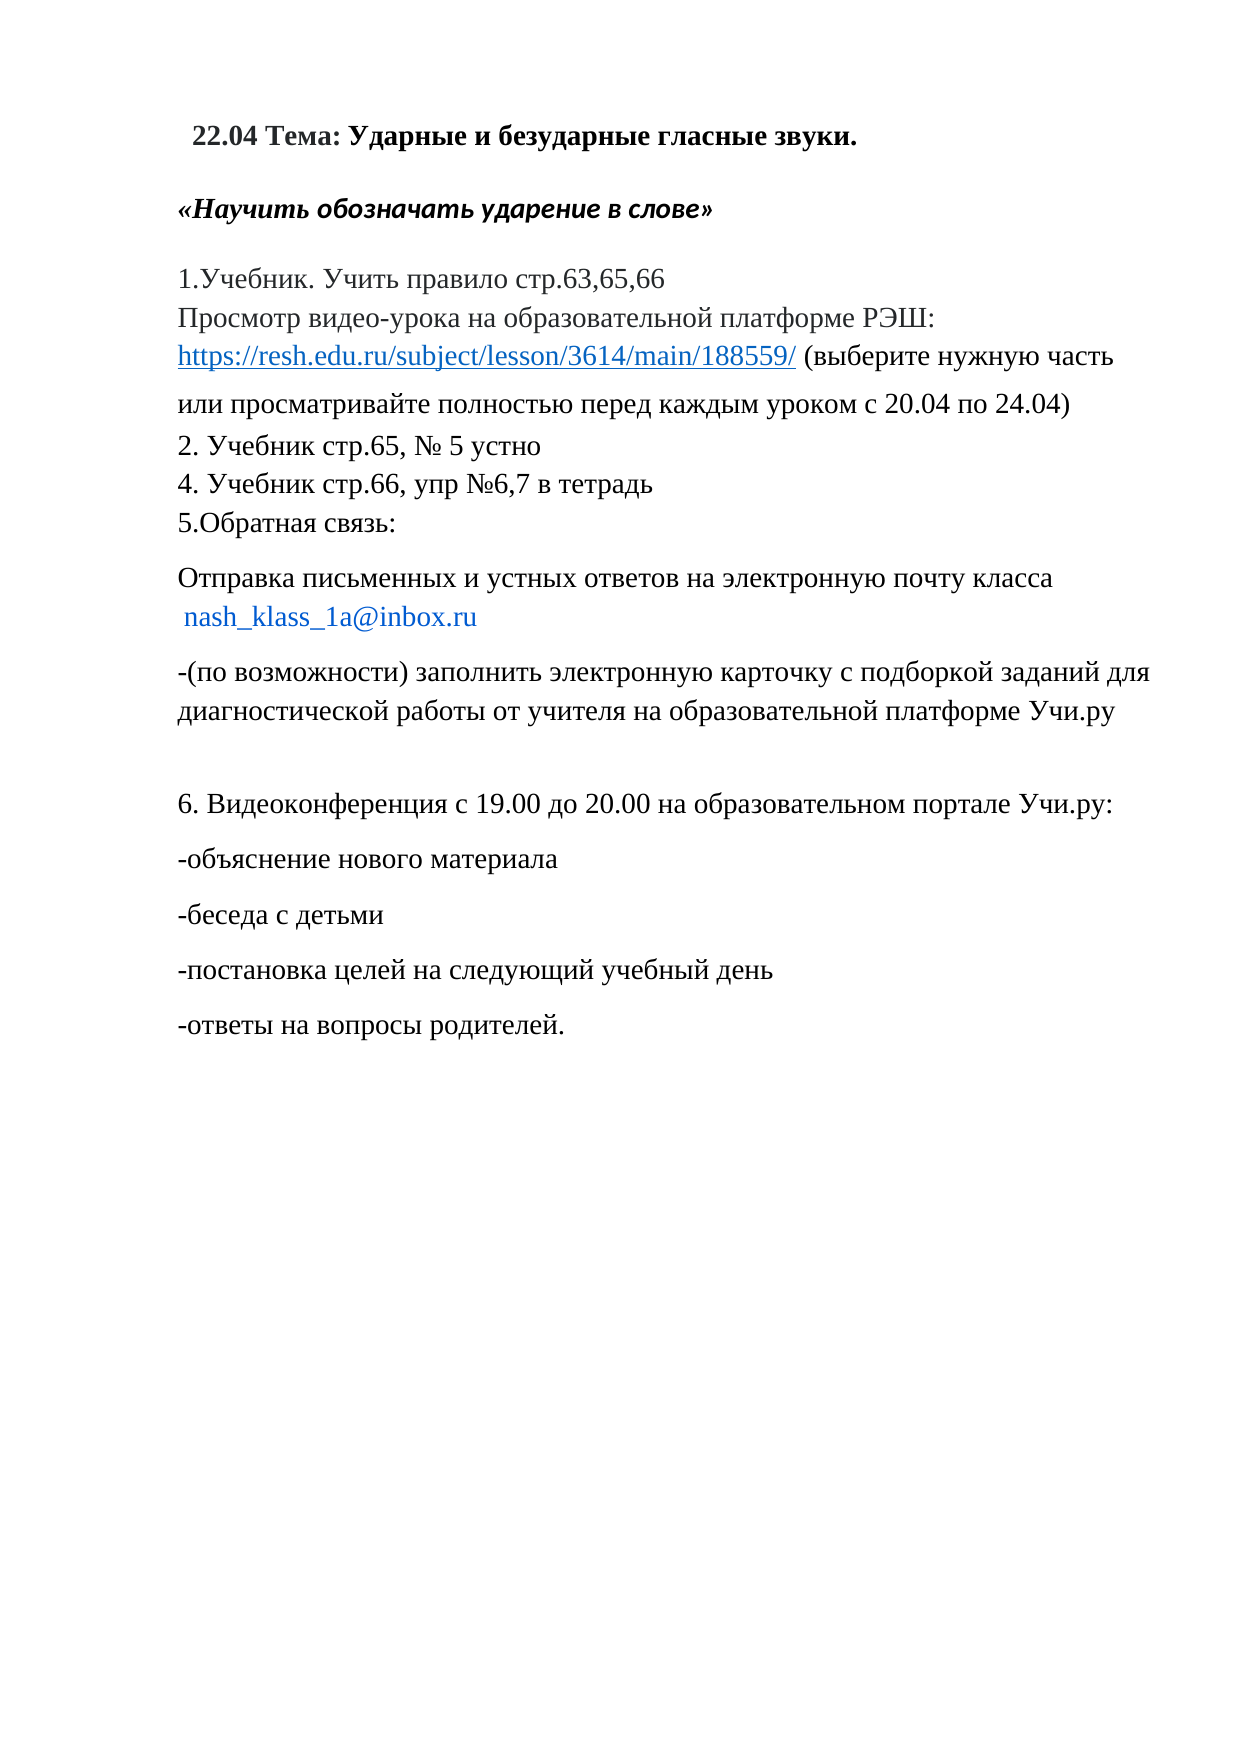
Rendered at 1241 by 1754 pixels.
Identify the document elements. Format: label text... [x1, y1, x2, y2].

text -беседа с детьми [118, 897, 1152, 930]
text Отправка письменных и устных ответов на электронную почту класса nash_klass_1a@inbox.ru [118, 560, 1152, 632]
text 1.Учебник. Учить правило стр.63,65,66 Просмотр видео-урока на образовательной платформе РЭШ: https://resh.edu.ru/subject/lesson/3614/main/188559/ (выберите нужную часть или просматривайте полностью перед каждым уроком с 20.04 по 24.04) [177, 261, 1152, 422]
text -постановка целей на следующий учебный день [118, 952, 1152, 986]
text 5.Обратная связь: [118, 505, 1152, 539]
text 4. Учебник стр.66, упр №6,7 в тетрадь [118, 467, 1152, 500]
text -объяснение нового материала [118, 842, 1152, 875]
text «Научить обозначать ударение в слове» [177, 190, 1152, 226]
text -ответы на вопросы родителей. [118, 1007, 1152, 1041]
text -(по возможности) заполнить электронную карточку с подборкой заданий для диагностической работы от учителя на образовательной платформе Учи.ру [177, 654, 1152, 726]
text 22.04 Тема: Ударные и безударные гласные звуки. [118, 118, 1152, 152]
text 2. Учебник стр.65, № 5 устно [177, 428, 1152, 462]
text 6. Видеоконференция с 19.00 до 20.00 на образовательном портале Учи.ру: [177, 748, 1152, 820]
